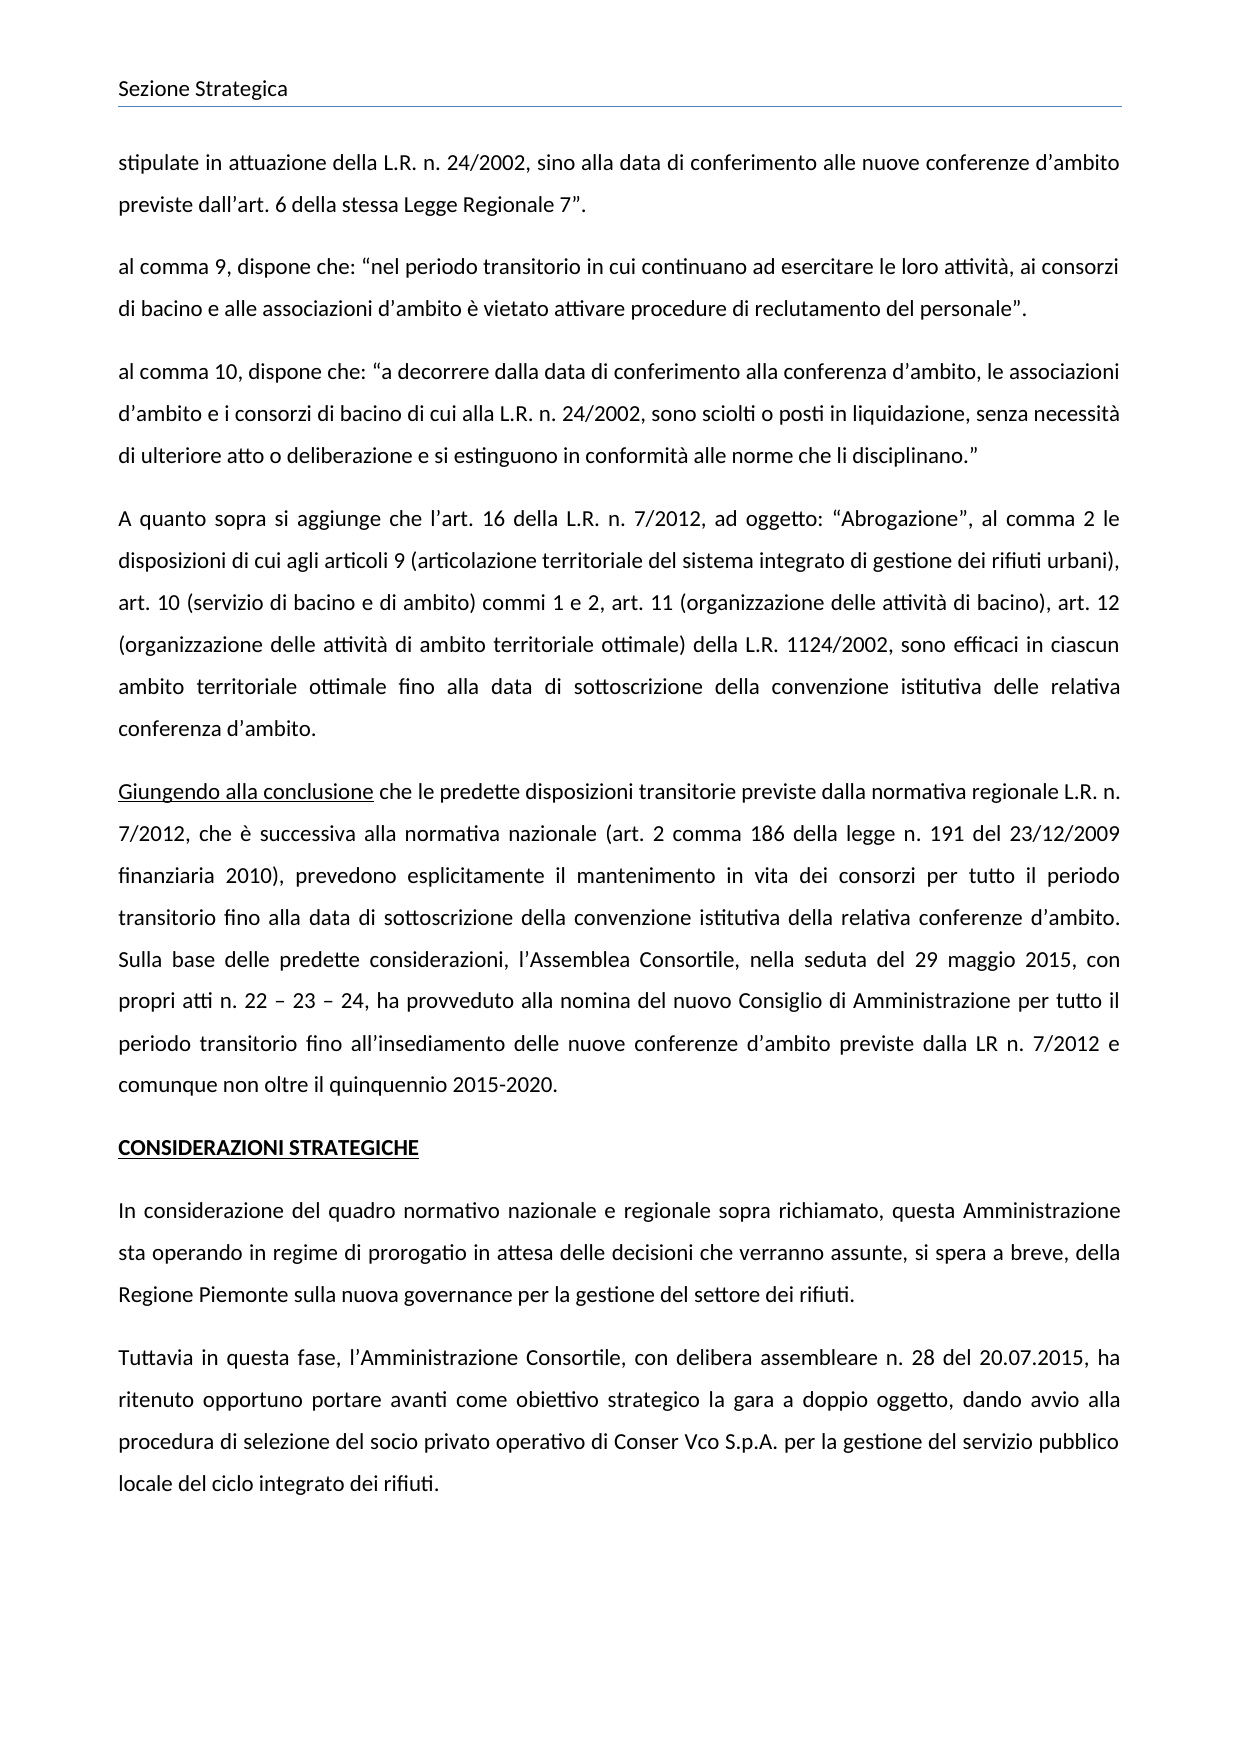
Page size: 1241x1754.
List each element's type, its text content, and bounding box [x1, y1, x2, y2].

text al comma 9, dispone che: “nel periodo transitorio in cui continuano ad esercitare le loro attività, ai consorzi di bacino e alle associazioni d’ambito è vietato attivare procedure di reclutamento del personale”. [118, 252, 1122, 322]
text A quanto sopra si aggiunge che l’art. 16 della L.R. n. 7/2012, ad oggetto: “Abrogazione”, al comma 2 le disposizioni di cui agli articoli 9 (articolazione territoriale del sistema integrato di gestione dei rifiuti urbani), art. 10 (servizio di bacino e di ambito) commi 1 e 2, art. 11 (organizzazione delle attività di bacino), art. 12 (organizzazione delle attività di ambito territoriale ottimale) della L.R. 1124/2002, sono efficaci in ciascun ambito territoriale ottimale fino alla data di sottoscrizione della convenzione istitutiva delle relativa conferenza d’ambito. [118, 504, 1122, 742]
text CONSIDERAZIONI STRATEGICHE [118, 1133, 1122, 1161]
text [118, 148, 1122, 218]
text al comma 10, dispone che: “a decorrere dalla data di conferimento alla conferenza d’ambito, le associazioni d’ambito e i consorzi di bacino di cui alla L.R. n. 24/2002, sono sciolti o posti in liquidazione, senza necessità di ulteriore atto o deliberazione e si estinguono in conformità alle norme che li disciplinano.” [118, 357, 1122, 469]
text In considerazione del quadro normativo nazionale e regionale sopra richiamato, questa Amministrazione sta operando in regime di prorogatio in attesa delle decisioni che verranno assunte, si spera a breve, della Regione Piemonte sulla nuova governance per la gestione del settore dei rifiuti. [118, 1196, 1122, 1308]
text Giungendo alla conclusione che le predette disposizioni transitorie previste dalla normativa regionale L.R. n. 7/2012, che è successiva alla normativa nazionale (art. 2 comma 186 della legge n. 191 del 23/12/2009 finanziaria 2010), prevedono esplicitamente il mantenimento in vita dei consorzi per tutto il periodo transitorio fino alla data di sottoscrizione della convenzione istitutiva della relativa conferenze d’ambito. Sulla base delle predette considerazioni, l’Assemblea Consortile, nella seduta del 29 maggio 2015, con propri atti n. 22 – 23 – 24, ha provveduto alla nomina del nuovo Consiglio di Amministrazione per tutto il periodo transitorio fino all’insediamento delle nuove conferenze d’ambito previste dalla LR n. 7/2012 e comunque non oltre il quinquennio 2015-2020. [118, 777, 1122, 1099]
text Tuttavia in questa fase, l’Amministrazione Consortile, con delibera assembleare n. 28 del 20.07.2015, ha ritenuto opportuno portare avanti come obiettivo strategico la gara a doppio oggetto, dando avvio alla procedura di selezione del socio privato operativo di Conser Vco S.p.A. per la gestione del servizio pubblico locale del ciclo integrato dei rifiuti. [118, 1343, 1122, 1497]
